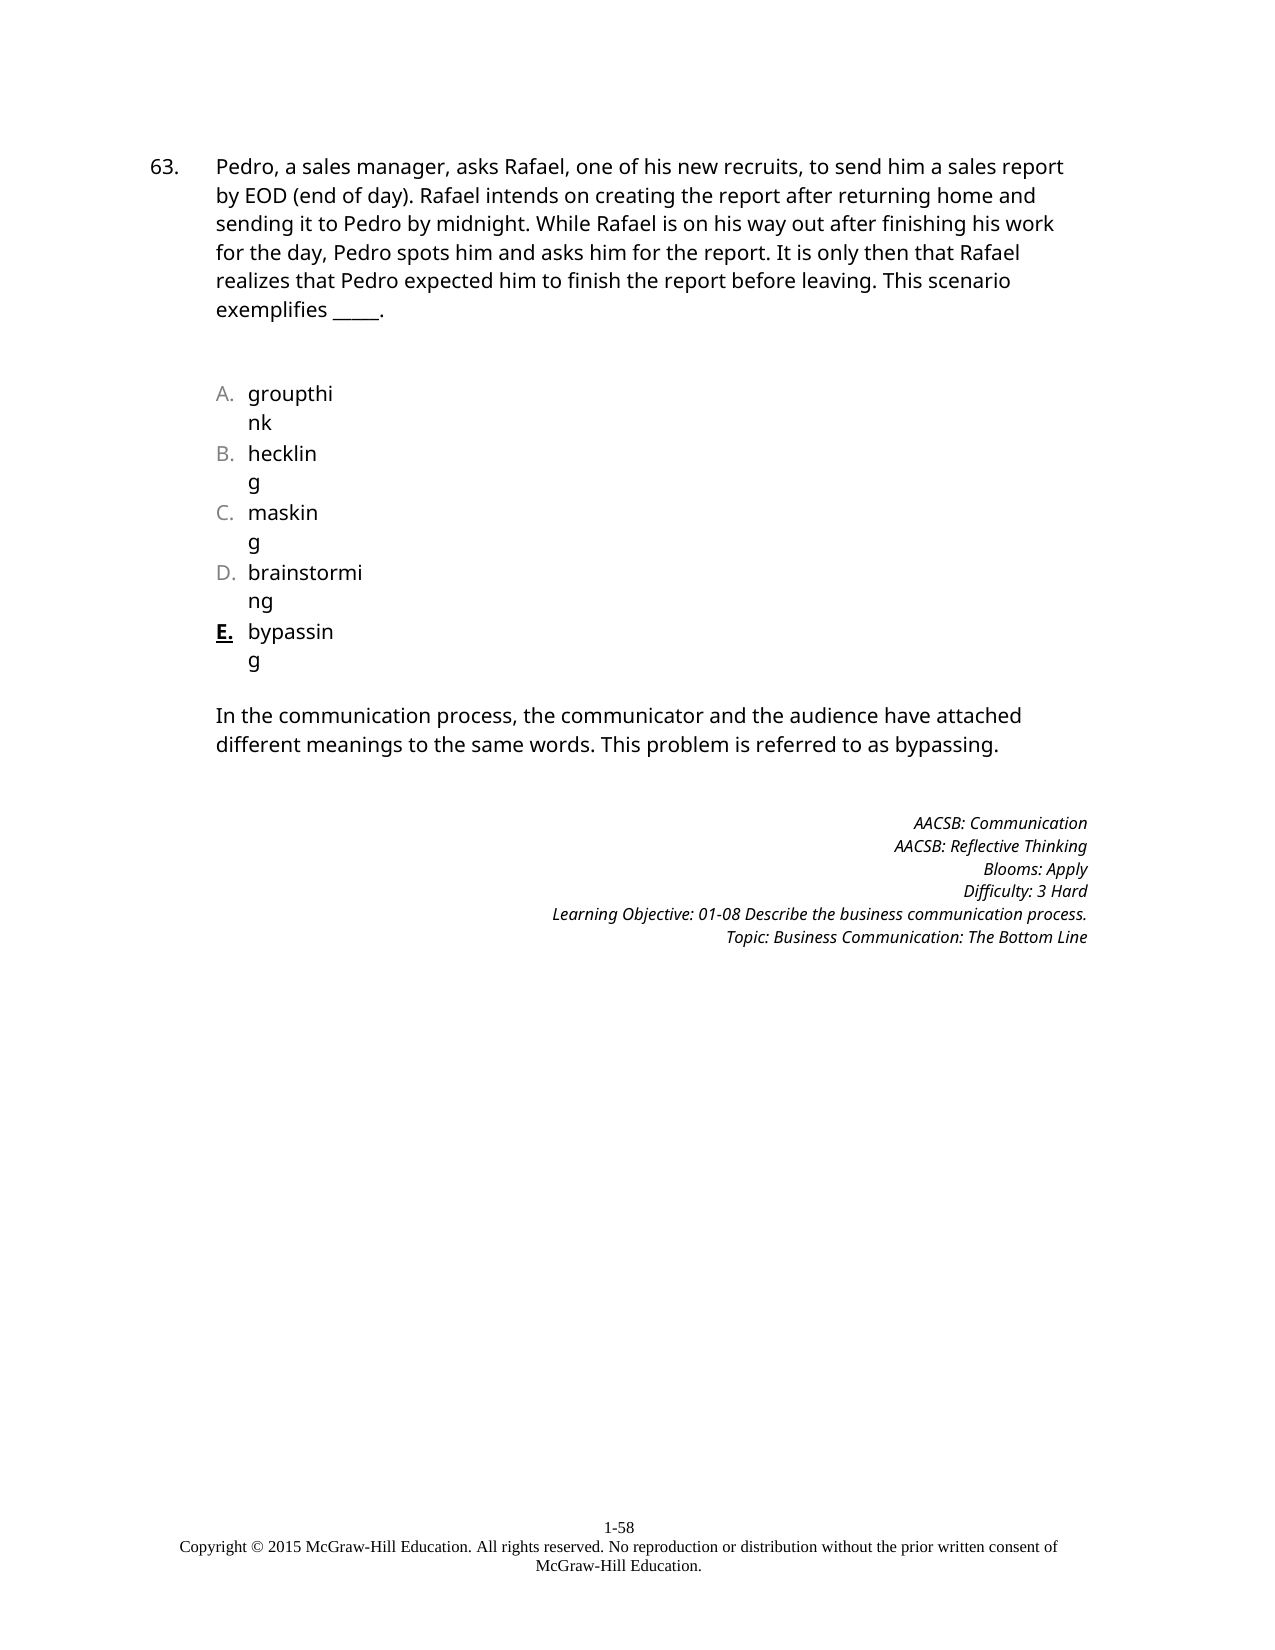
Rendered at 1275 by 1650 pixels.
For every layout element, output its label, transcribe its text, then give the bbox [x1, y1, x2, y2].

table_header AACSB: Communication AACSB: Reflective Thinking Blooms: Apply Difficulty: 3 Hard Learning Objective: 01-08 Describe the business communication process. Topic: Business Communication: The Bottom Line [150, 812, 1087, 976]
table_header Pedro, a sales manager, asks Rafael, one of his new recruits, to send him a sales report by EOD (end of day). Rafael intends on creating the report after returning home and sending it to Pedro by midnight. While Rafael is on his way out after finishing his work for the day, Pedro spots him and asks him for the report. It is only then that Rafael realizes that Pedro expected him to finish the report before leaving. This scenario exemplifies _____. In the communication process, the communicator and the audience have attached different meanings to the same words. This problem is referred to as bypassing. [216, 153, 1087, 786]
table_header 63. [150, 153, 216, 786]
